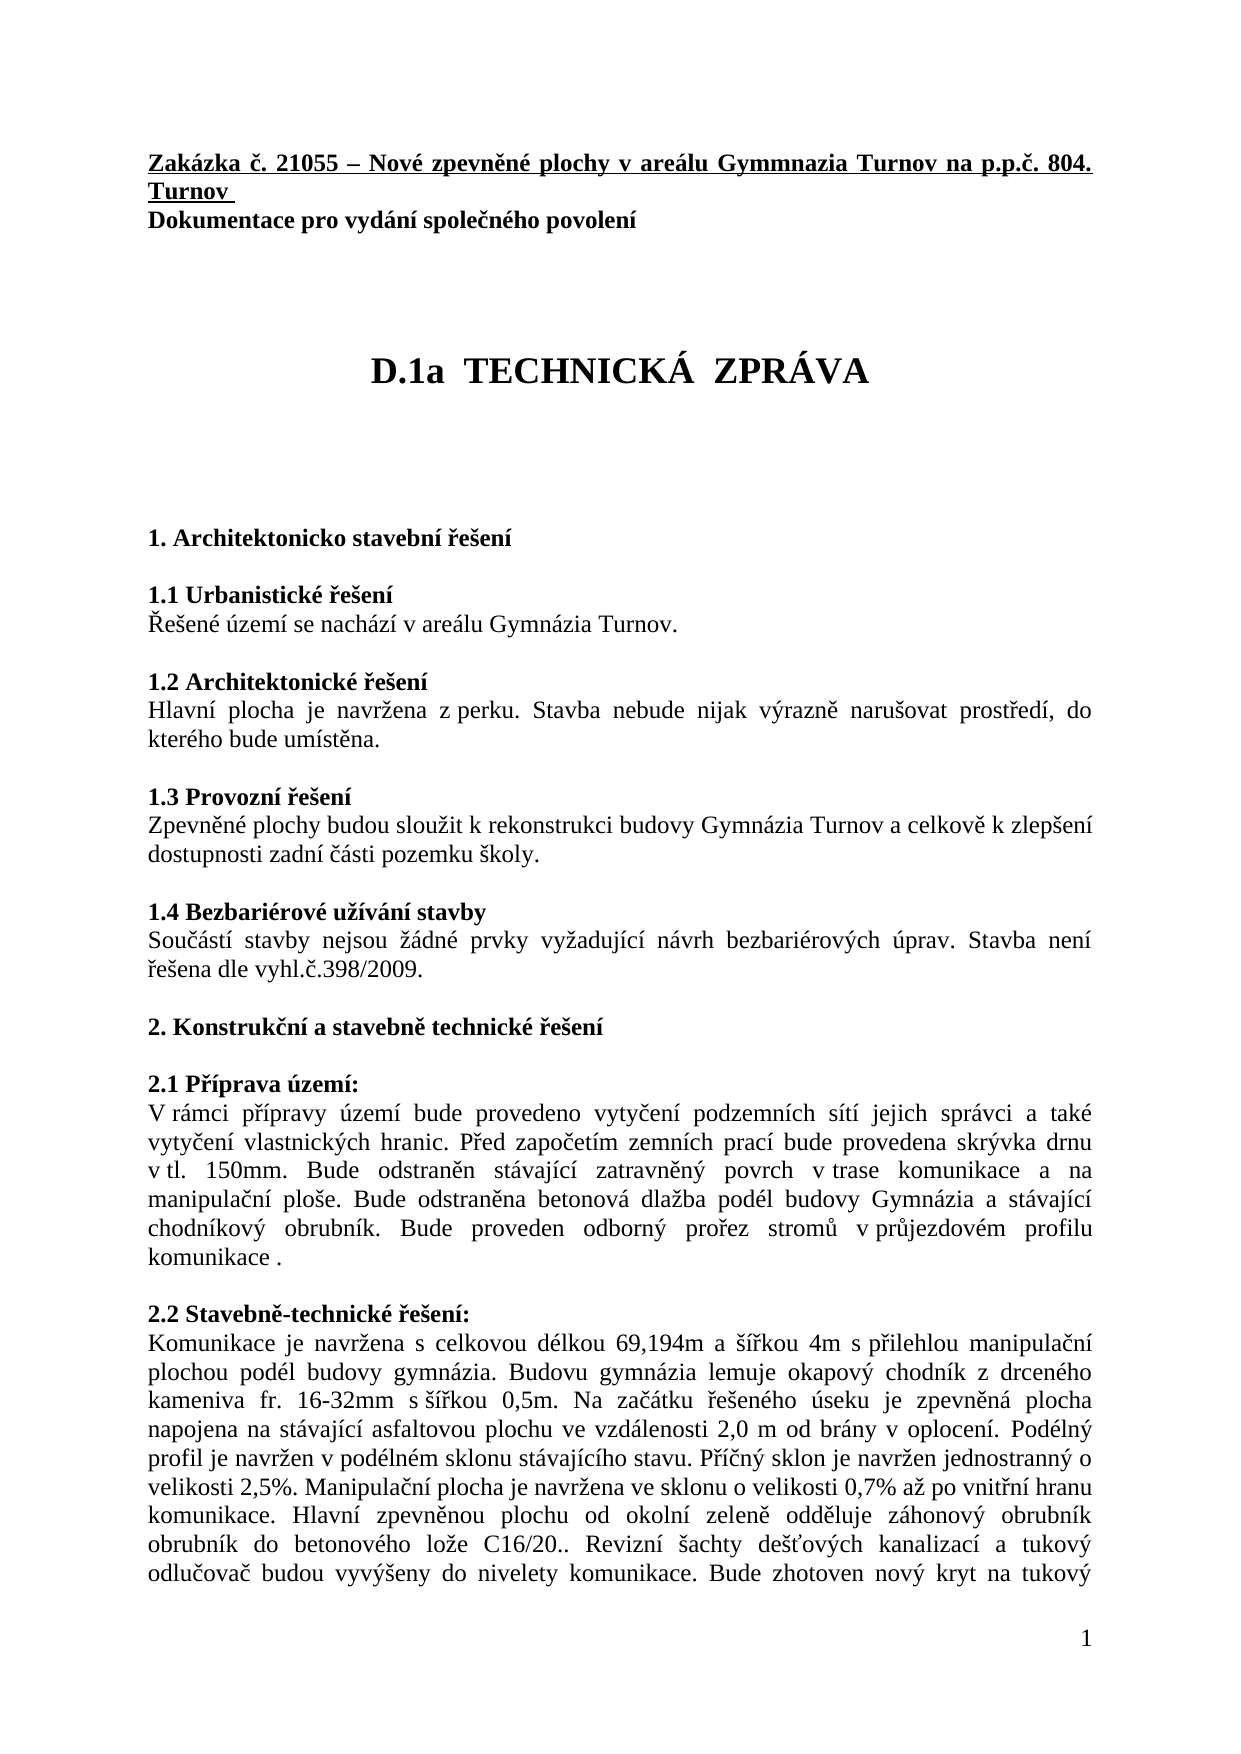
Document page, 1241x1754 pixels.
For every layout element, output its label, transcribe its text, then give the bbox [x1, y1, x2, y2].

text Řešené území se nachází v areálu Gymnázia Turnov. [148, 609, 1093, 638]
text 1.4 Bezbariérové užívání stavby [148, 897, 1093, 925]
text 1.2 Architektonické řešení [148, 667, 1093, 695]
text Hlavní plocha je navržena z perku. Stavba nebude nijak výrazně narušovat prostředí, do kterého bude umístěna. [148, 695, 1093, 753]
text 2.2 Stavebně-technické řešení: [148, 1299, 1093, 1328]
text 1.3 Provozní řešení [148, 782, 1093, 810]
text 2. Konstrukční a stavebně technické řešení [148, 1012, 1093, 1040]
text Zpevněné plochy budou sloužit k rekonstrukci budovy Gymnázia Turnov a celkově k zlepšení dostupnosti zadní části pozemku školy. [148, 810, 1093, 868]
text Součástí stavby nejsou žádné prvky vyžadující návrh bezbariérových úprav. Stavba není řešena dle vyhl.č.398/2009. [148, 925, 1093, 983]
subtitle Dokumentace pro vydání společného povolení [148, 205, 1093, 234]
text 2.1 Příprava území: [148, 1069, 1093, 1098]
subtitle Zakázka č. 21055 – Nové zpevněné plochy v areálu Gymmnazia Turnov na p.p.č. 804. Turnov [148, 148, 1093, 173]
text V rámci přípravy území bude provedeno vytyčení podzemních sítí jejich správci a také vytyčení vlastnických hranic. Před započetím zemních prací bude provedena skrývka drnu v tl. 150mm. Bude odstraněn stávající zatravněný povrch v trase komunikace a na manipulační ploše. Bude odstraněna betonová dlažba podél budovy Gymnázia a stávající chodníkový obrubník. Bude proveden odborný prořez stromů v průjezdovém profilu komunikace . [148, 1098, 1093, 1270]
subtitle Zakázka č. 21055 – Nové zpevněné plochy v areálu Gymmnazia Turnov na p.p.č. 804. Turnov [148, 174, 1093, 205]
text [148, 1328, 1093, 1587]
text 1. Architektonicko stavební řešení [148, 523, 1093, 552]
text 1.1 Urbanistické řešení [148, 580, 1093, 609]
subtitle D.1a TECHNICKÁ ZPRÁVA [148, 349, 1093, 392]
